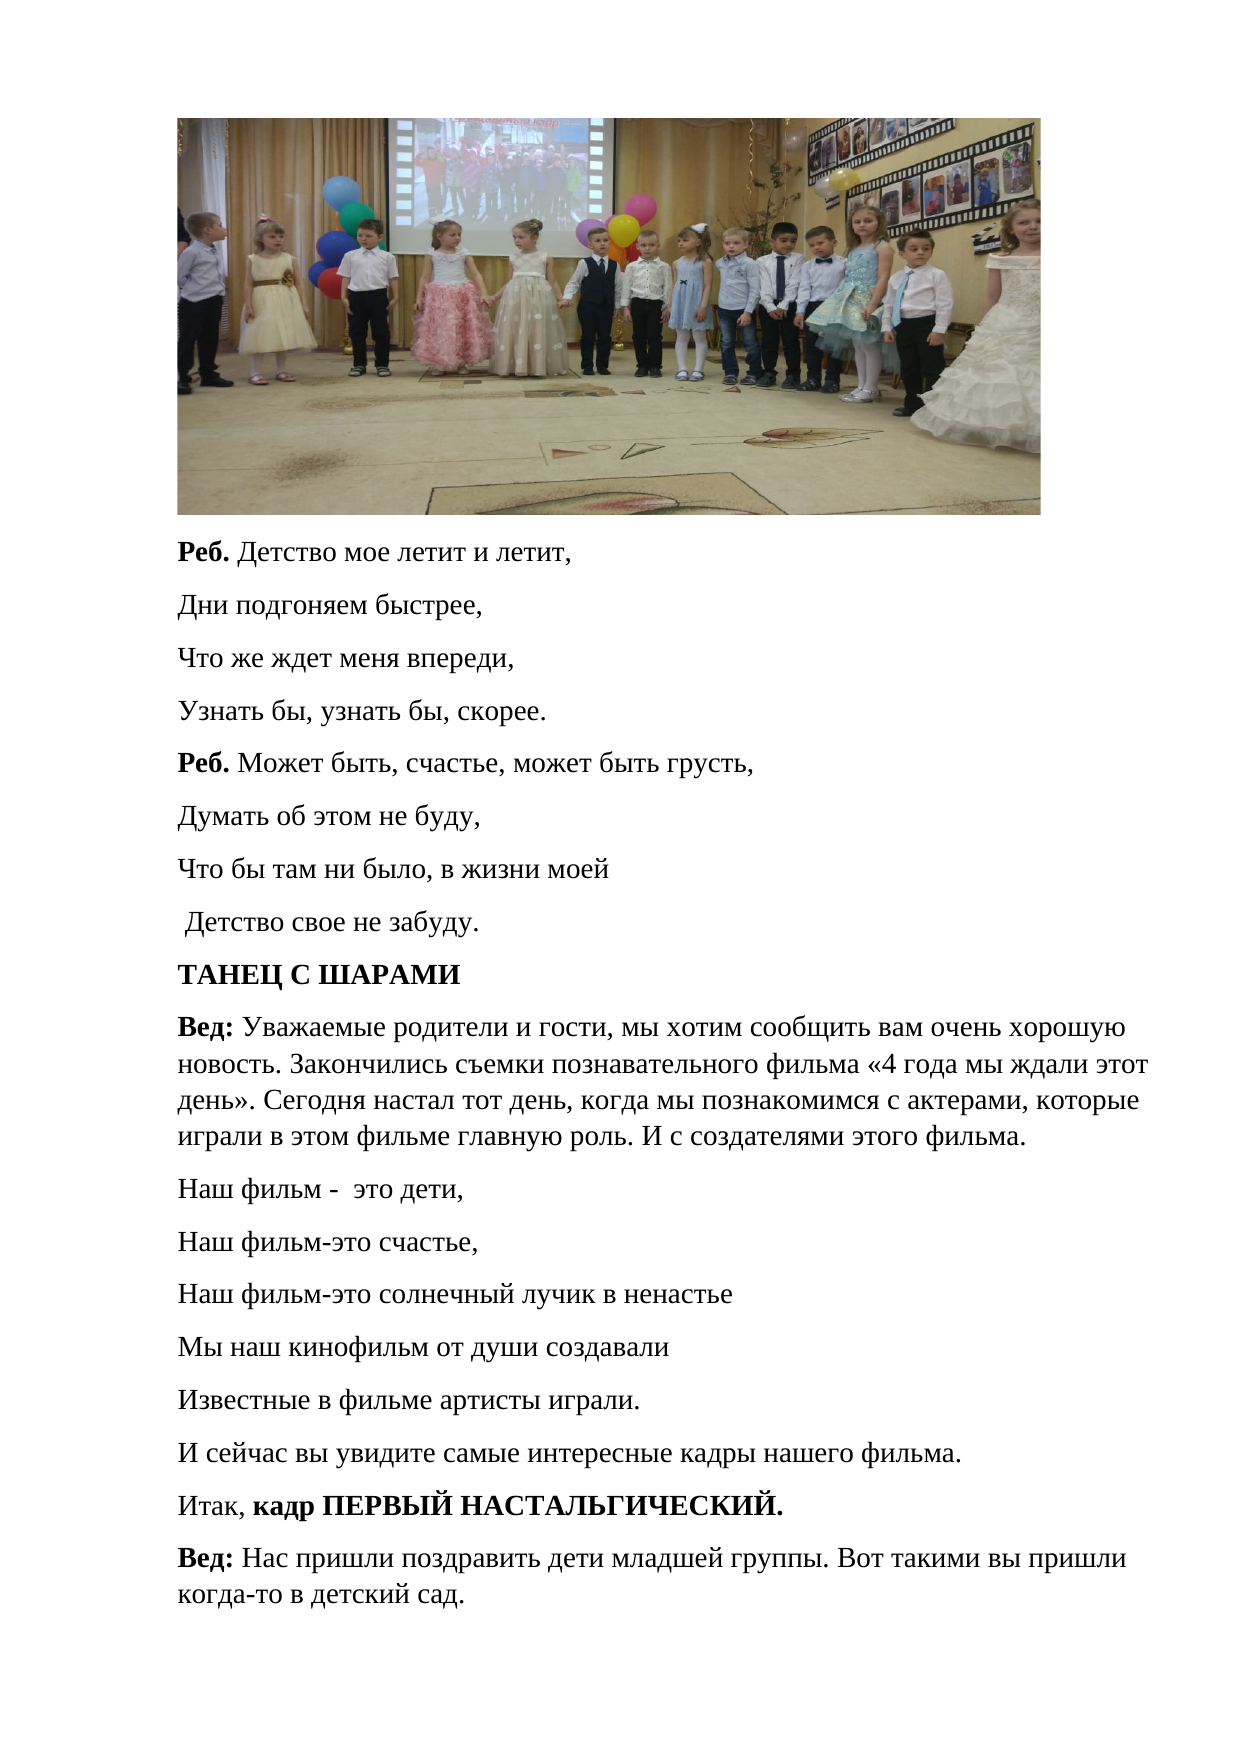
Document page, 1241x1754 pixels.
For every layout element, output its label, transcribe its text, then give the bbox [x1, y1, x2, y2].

text ТАНЕЦ С ШАРАМИ [177, 957, 1152, 990]
text Реб. Может быть, счастье, может быть грусть, [177, 746, 1152, 779]
text Дни подгоняем быстрее, [177, 587, 1152, 621]
text Наш фильм - это дети, [177, 1171, 1152, 1204]
text Наш фильм-это солнечный лучик в ненастье [177, 1276, 1152, 1310]
text Наш фильм-это счастье, [177, 1224, 1152, 1257]
text Детство свое не забуду. [177, 904, 1152, 937]
text Итак, кадр ПЕРВЫЙ НАСТАЛЬГИЧЕСКИЙ. [177, 1488, 1152, 1521]
text Вед: Нас пришли поздравить дети младшей группы. Вот такими вы пришли когда-то в детский сад. [177, 1541, 1152, 1610]
text Реб. Детство мое летит и летит, [177, 534, 1152, 568]
picture [177, 118, 1041, 515]
text Что бы там ни было, в жизни моей [177, 851, 1152, 885]
text Думать об этом не буду, [177, 798, 1152, 832]
text Что же ждет меня впереди, [177, 640, 1152, 673]
text Мы наш кинофильм от души создавали [177, 1329, 1152, 1363]
text И сейчас вы увидите самые интересные кадры нашего фильма. [177, 1435, 1152, 1468]
text Узнать бы, узнать бы, скорее. [177, 693, 1152, 726]
text Известные в фильме артисты играли. [177, 1382, 1152, 1416]
text Вед: Уважаемые родители и гости, мы хотим сообщить вам очень хорошую новость. Закончились съемки познавательного фильма «4 года мы ждали этот день». Сегодня настал тот день, когда мы познакомимся с актерами, которые играли в этом фильме главную роль. И с создателями этого фильма. [177, 1009, 1152, 1152]
